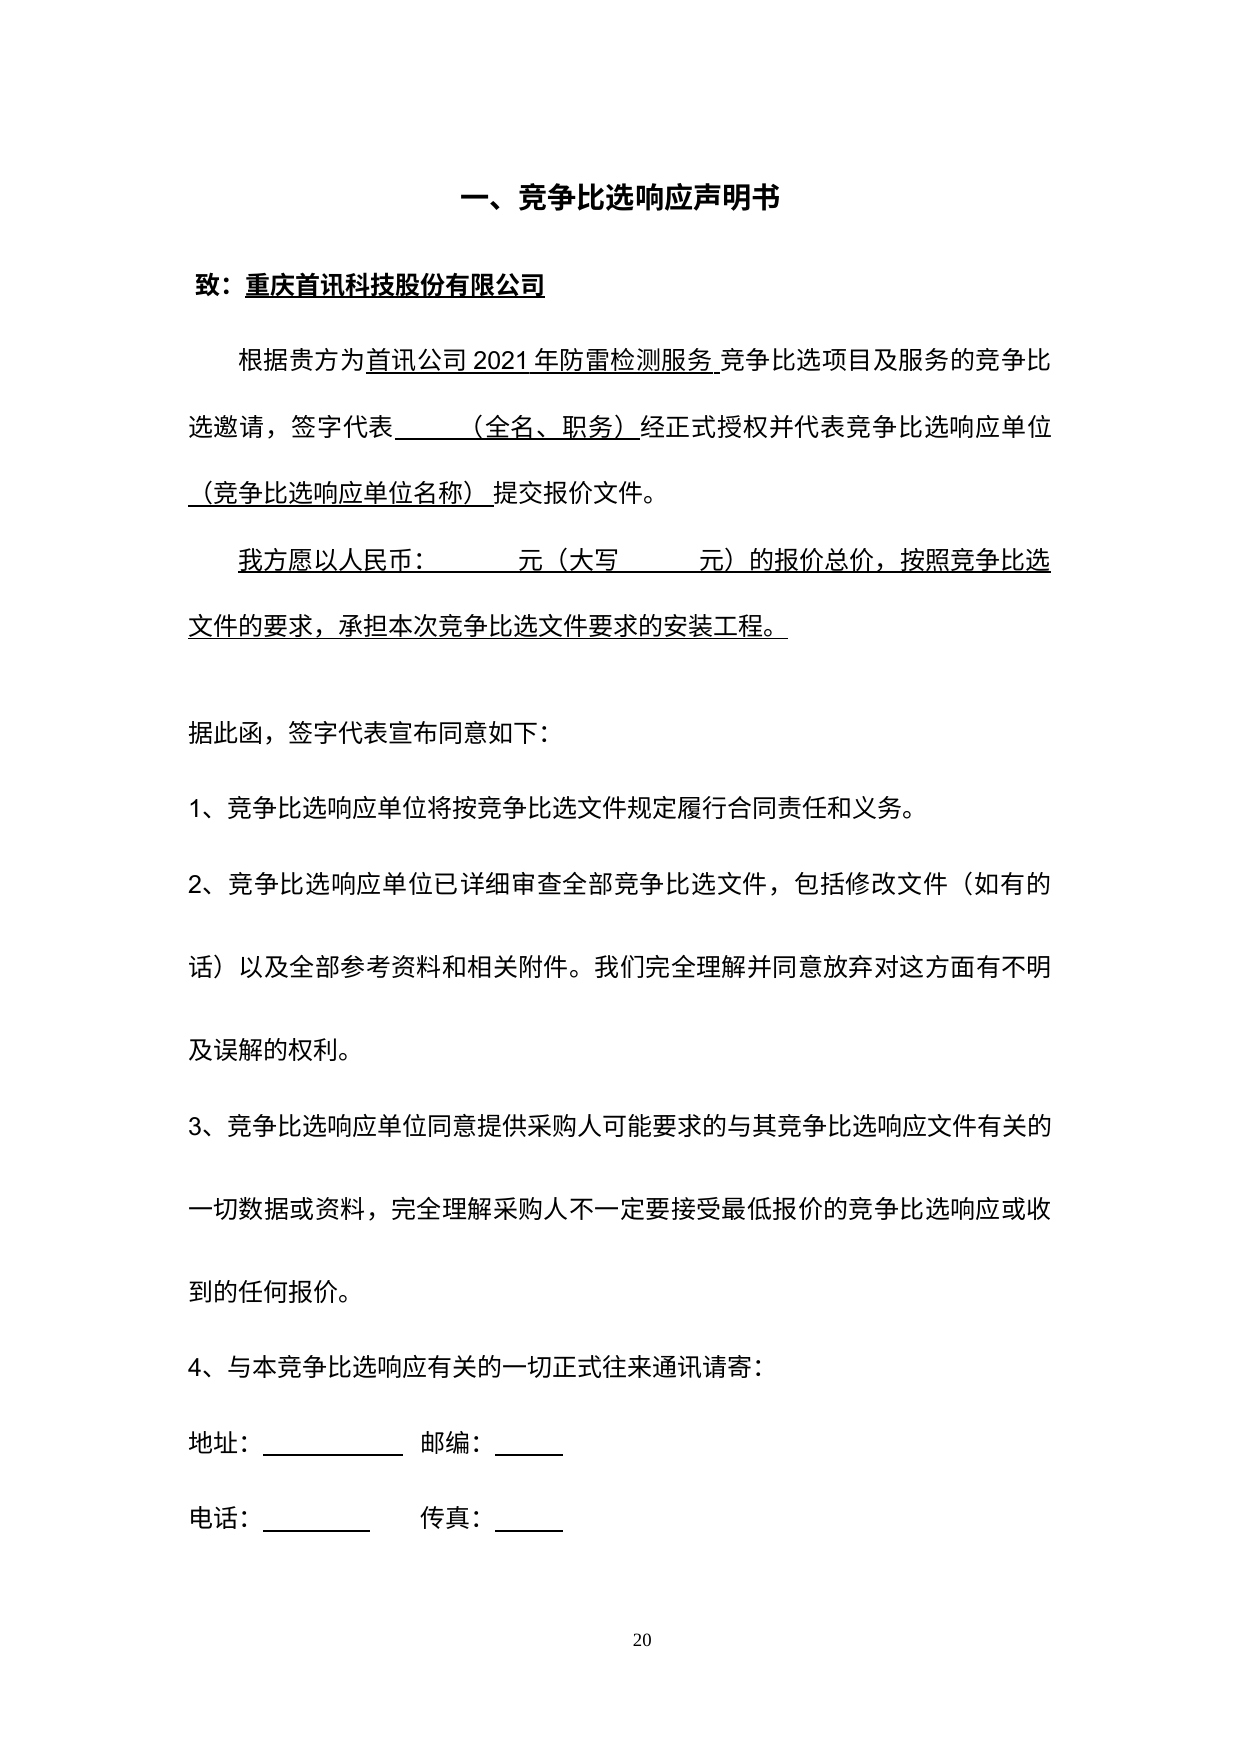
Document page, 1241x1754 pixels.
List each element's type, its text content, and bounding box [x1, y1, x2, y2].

text 致：重庆首讯科技股份有限公司 [188, 250, 1052, 317]
text 2、竞争比选响应单位已详细审查全部竞争比选文件，包括修改文件（如有的话）以及全部参考资料和相关附件。我们完全理解并同意放弃对这方面有不明及误解的权利。 [188, 849, 1052, 1082]
text 根据贵方为首讯公司2021年防雷检测服务 竞争比选项目及服务的竞争比选邀请，签字代表 （全名、职务）经正式授权并代表竞争比选响应单位 （竞争比选响应单位名称） 提交报价文件。 [188, 326, 1052, 525]
text 1、竞争比选响应单位将按竞争比选文件规定履行合同责任和义务。 [188, 774, 1052, 840]
text 我方愿以人民币： 元（大写 元）的报价总价，按照竞争比选文件的要求，承担本次竞争比选文件要求的安装工程。 [188, 525, 1052, 658]
text 据此函，签字代表宣布同意如下： [188, 698, 1052, 765]
text 地址： 邮编： [188, 1408, 1052, 1474]
text 3、竞争比选响应单位同意提供采购人可能要求的与其竞争比选响应文件有关的一切数据或资料，完全理解采购人不一定要接受最低报价的竞争比选响应或收到的任何报价。 [188, 1091, 1052, 1323]
subtitle 一、竞争比选响应声明书 [188, 162, 1052, 229]
text 4、与本竞争比选响应有关的一切正式往来通讯请寄： [188, 1332, 1052, 1399]
text 电话： 传真： [188, 1483, 1052, 1550]
